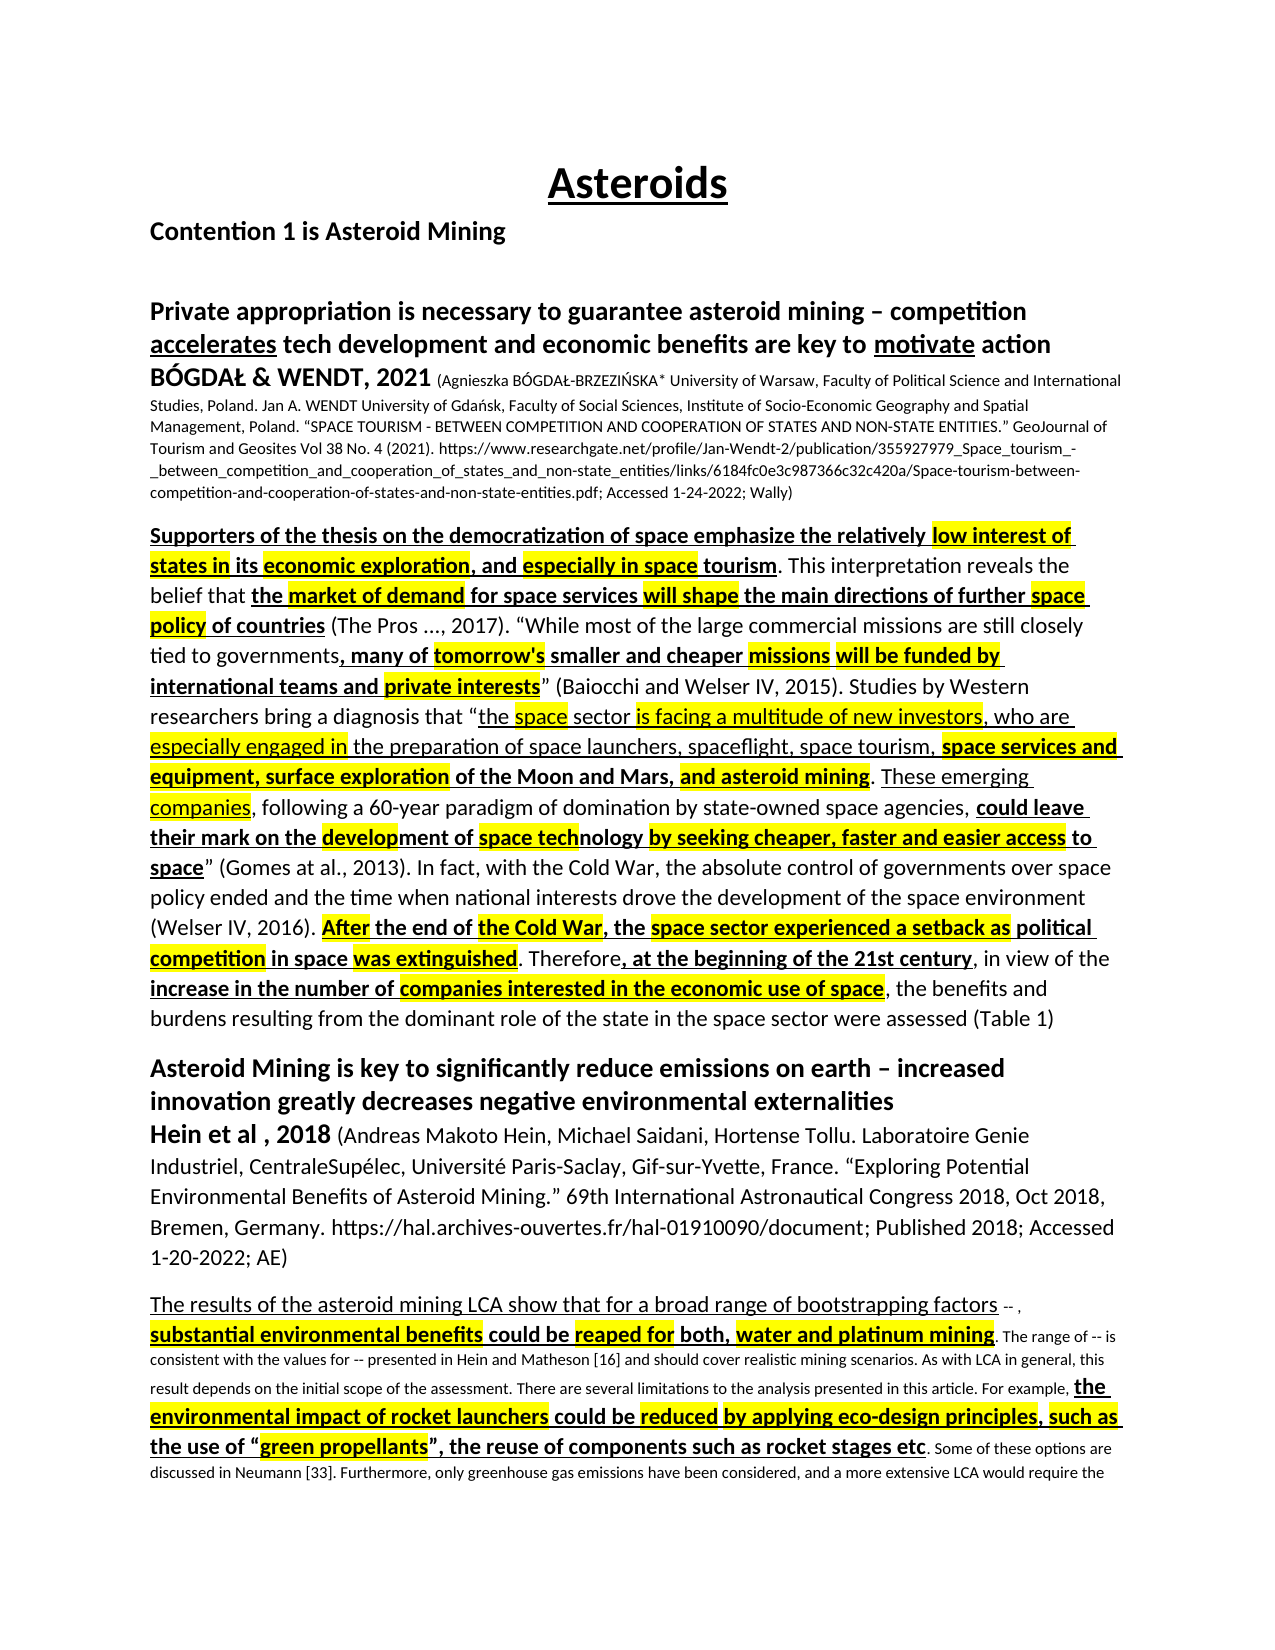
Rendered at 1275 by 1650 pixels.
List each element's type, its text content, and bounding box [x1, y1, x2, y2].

subtitle Private appropriation is necessary to guarantee asteroid mining – competition accelerates tech development and economic benefits are key to motivate action [150, 294, 1125, 360]
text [150, 1290, 1125, 1482]
subtitle Asteroids [150, 154, 1125, 210]
subtitle Contention 1 is Asteroid Mining [150, 214, 1125, 247]
text Hein et al , 2018 (Andreas Makoto Hein, Michael Saidani, Hortense Tollu. Laboratoire Genie Industriel, CentraleSupélec, Université Paris-Saclay, Gif-sur-Yvette, France. “Exploring Potential Environmental Benefits of Asteroid Mining.” 69th International Astronautical Congress 2018, Oct 2018, Bremen, Germany. https://hal.archives-ouvertes.fr/hal-01910090/document; Published 2018; Accessed 1-20-2022; AE) [150, 1117, 1125, 1271]
subtitle Asteroid Mining is key to significantly reduce emissions on earth – increased innovation greatly decreases negative environmental externalities [150, 1051, 1125, 1117]
text Supporters of the thesis on the democratization of space emphasize the relatively low interest of states in its economic exploration, and especially in space tourism. This interpretation reveals the belief that the market of demand for space services will shape the main directions of further space policy of countries (The Pros ..., 2017). “While most of the large commercial missions are still closely tied to governments, many of tomorrow's smaller and cheaper missions will be funded by international teams and private interests” (Baiocchi and Welser IV, 2015). Studies by Western researchers bring a diagnosis that “the space sector is facing a multitude of new investors, who are especially engaged in the preparation of space launchers, spaceflight, space tourism, space services and equipment, surface exploration of the Moon and Mars, and asteroid mining. These emerging companies, following a 60-year paradigm of domination by state-owned space agencies, could leave their mark on the development of space technology by seeking cheaper, faster and easier access to space” (Gomes at al., 2013). In fact, with the Cold War, the absolute control of governments over space policy ended and the time when national interests drove the development of the space environment (Welser IV, 2016). After the end of the Cold War, the space sector experienced a setback as political competition in space was extinguished. Therefore, at the beginning of the 21st century, in view of the increase in the number of companies interested in the economic use of space, the benefits and burdens resulting from the dominant role of the state in the space sector were assessed (Table 1) [150, 521, 1125, 1032]
text BÓGDAŁ & WENDT, 2021 (Agnieszka BÓGDAŁ-BRZEZIŃSKA* University of Warsaw, Faculty of Political Science and International Studies, Poland. Jan A. WENDT University of Gdańsk, Faculty of Social Sciences, Institute of Socio-Economic Geography and Spatial Management, Poland. “SPACE TOURISM - BETWEEN COMPETITION AND COOPERATION OF STATES AND NON-STATE ENTITIES.” GeoJournal of Tourism and Geosites Vol 38 No. 4 (2021). https://www.researchgate.net/profile/Jan-Wendt-2/publication/355927979_Space_tourism_-_between_competition_and_cooperation_of_states_and_non-state_entities/links/6184fc0e3c987366c32c420a/Space-tourism-between-competition-and-cooperation-of-states-and-non-state-entities.pdf; Accessed 1-24-2022; Wally) [150, 360, 1125, 503]
